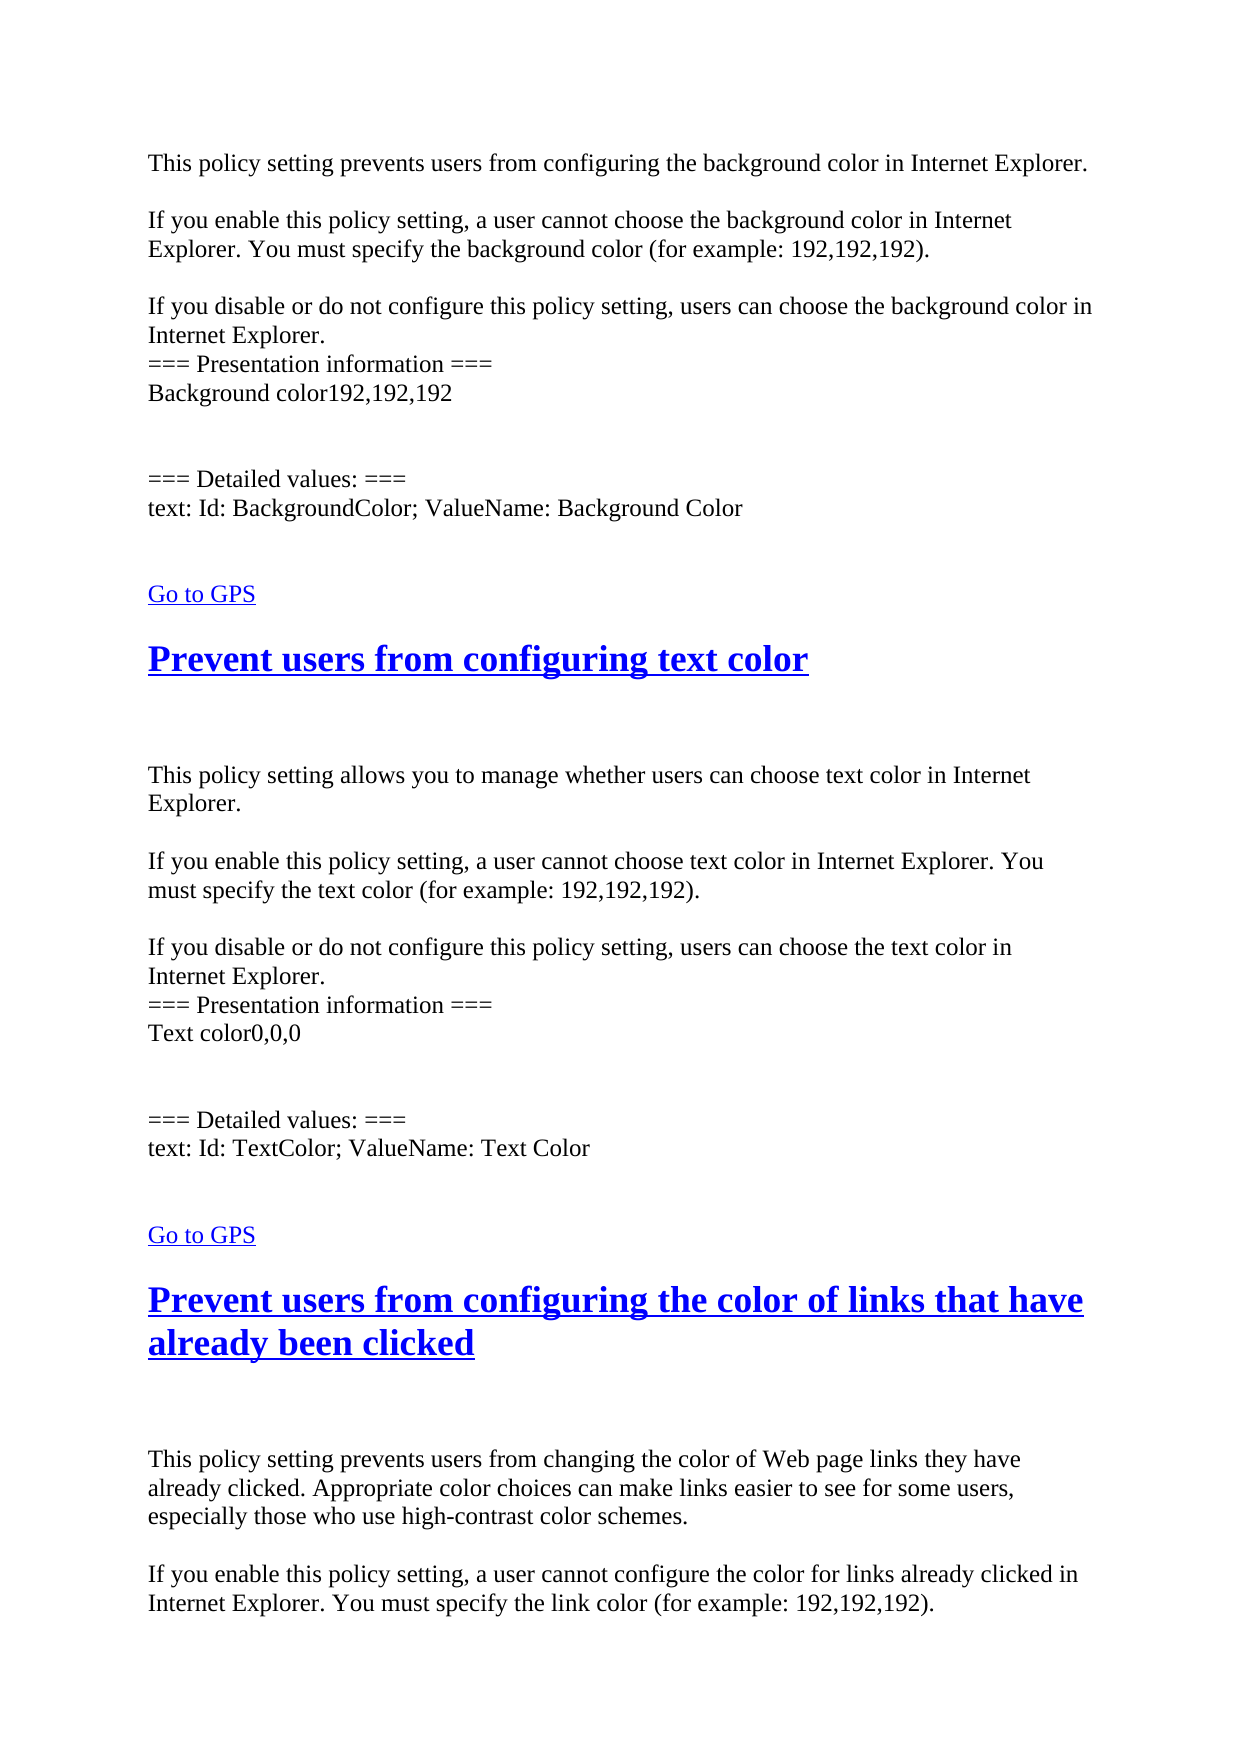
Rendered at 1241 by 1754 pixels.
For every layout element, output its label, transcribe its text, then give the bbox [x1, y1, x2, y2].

text This policy setting prevents users from configuring the background color in Internet Explorer. If you enable this policy setting, a user cannot choose the background color in Internet Explorer. You must specify the background color (for example: 192,192,192). If you disable or do not configure this policy setting, users can choose the background color in Internet Explorer. === Presentation information === Background color192,192,192 === Detailed values: === text: Id: BackgroundColor; ValueName: Background Color Go to GPS [148, 148, 1093, 608]
text Prevent users from configuring the color of links that have already been clicked [148, 1278, 1093, 1364]
text Prevent users from configuring text color [148, 637, 1093, 680]
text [148, 1444, 1093, 1616]
text This policy setting allows you to manage whether users can choose text color in Internet Explorer. If you enable this policy setting, a user cannot choose text color in Internet Explorer. You must specify the text color (for example: 192,192,192). If you disable or do not configure this policy setting, users can choose the text color in Internet Explorer. === Presentation information === Text color0,0,0 === Detailed values: === text: Id: TextColor; ValueName: Text Color Go to GPS [148, 760, 1093, 1248]
